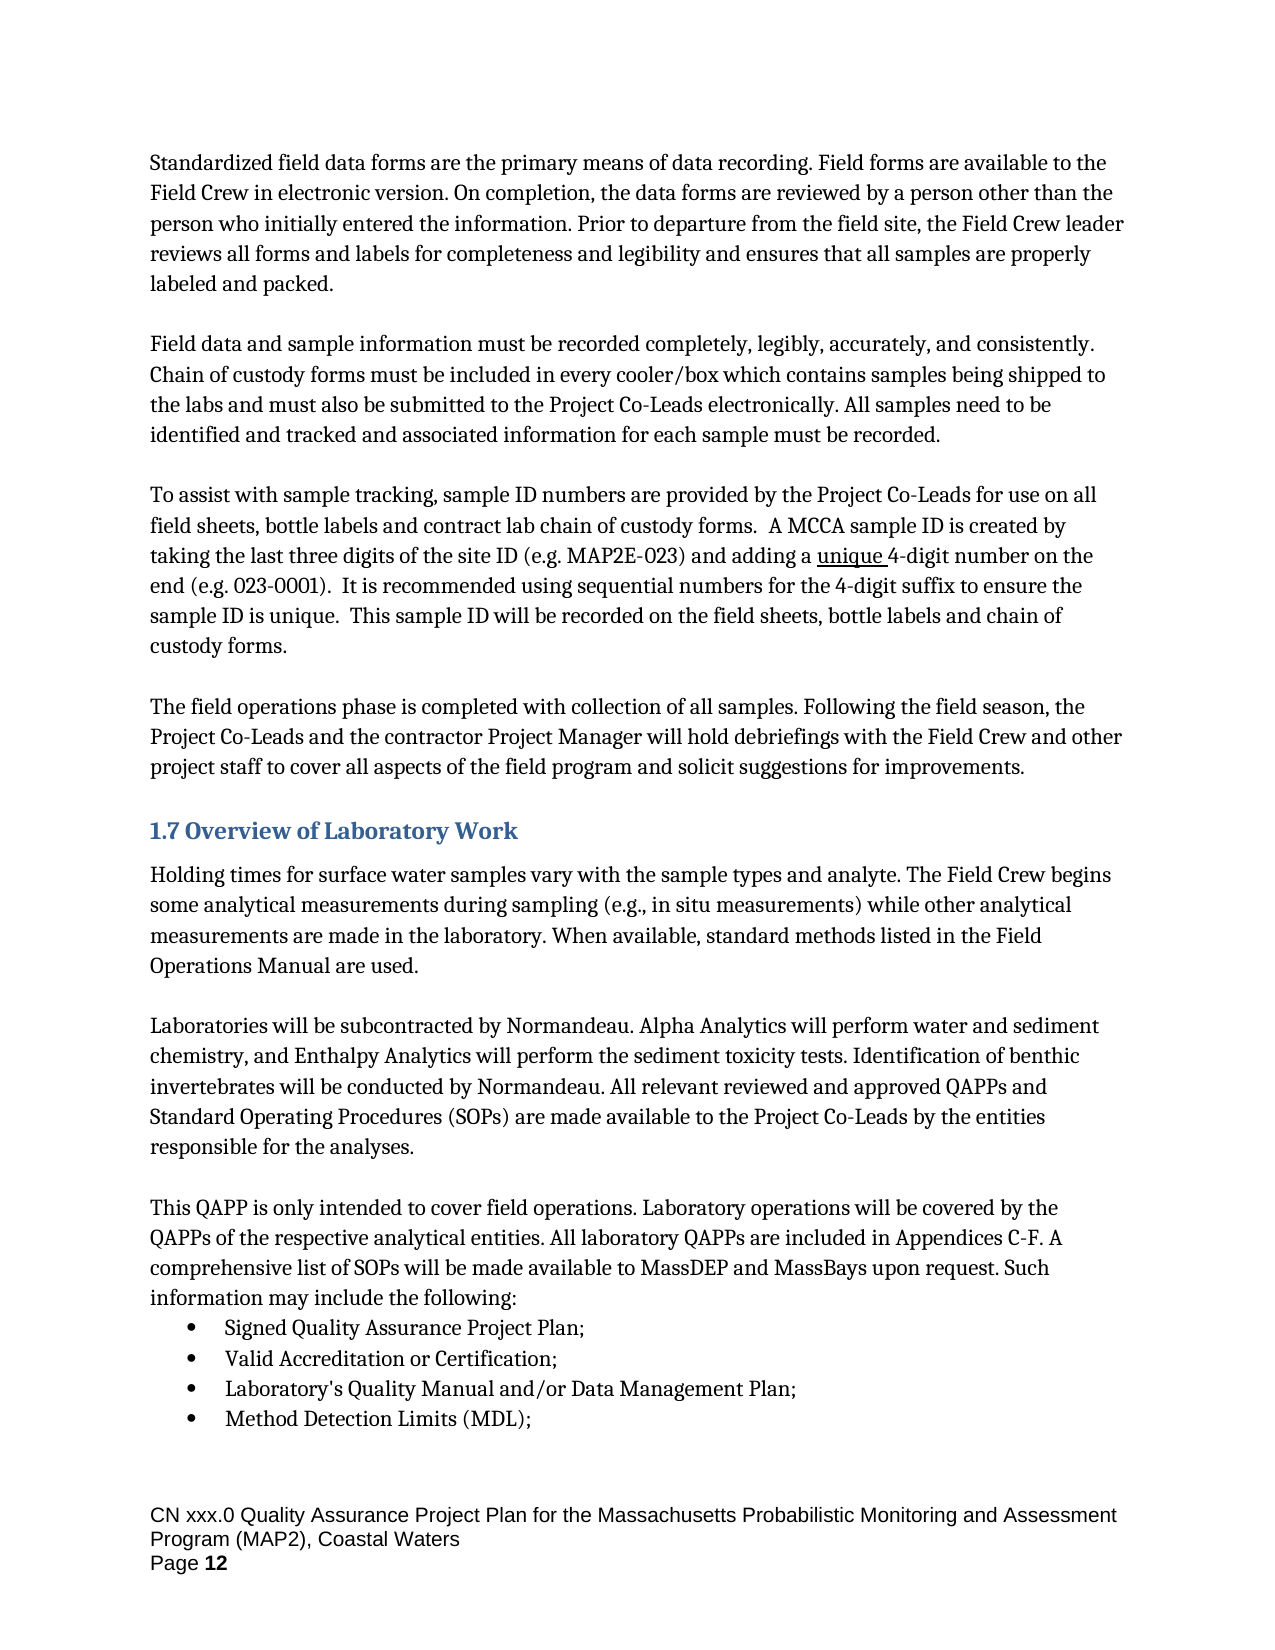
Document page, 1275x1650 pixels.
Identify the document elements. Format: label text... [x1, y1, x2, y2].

text Field data and sample information must be recorded completely, legibly, accurately, and consistently. Chain of custody forms must be included in every cooler/box which contains samples being shipped to the labs and must also be submitted to the Project Co-Leads electronically. All samples need to be identified and tracked and associated information for each sample must be recorded. [150, 331, 1125, 448]
list Signed Quality Assurance Project Plan; [187, 1315, 1125, 1342]
list Valid Accreditation or Certification; [187, 1345, 1125, 1372]
text Holding times for surface water samples vary with the sample types and analyte. The Field Crew begins some analytical measurements during sampling (e.g., in situ measurements) while other analytical measurements are made in the laboratory. When available, standard methods listed in the Field Operations Manual are used. [150, 862, 1125, 979]
text This QAPP is only intended to cover field operations. Laboratory operations will be covered by the QAPPs of the respective analytical entities. All laboratory QAPPs are included in Appendices C-F. A comprehensive list of SOPs will be made available to MassDEP and MassBays upon request. Such information may include the following: [150, 1194, 1125, 1311]
subtitle 1.7 Overview of Laboratory Work [150, 817, 1125, 845]
text To assist with sample tracking, sample ID numbers are provided by the Project Co-Leads for use on all field sheets, bottle labels and contract lab chain of custody forms. A MCCA sample ID is created by taking the last three digits of the site ID (e.g. MAP2E-023) and adding a unique 4-digit number on the end (e.g. 023-0001). It is recommended using sequential numbers for the 4-digit suffix to ensure the sample ID is unique. This sample ID will be recorded on the field sheets, bottle labels and chain of custody forms. [150, 482, 1125, 660]
text Standardized field data forms are the primary means of data recording. Field forms are available to the Field Crew in electronic version. On completion, the data forms are reviewed by a person other than the person who initially entered the information. Prior to departure from the field site, the Field Crew leader reviews all forms and labels for completeness and legibility and ensures that all samples are properly labeled and packed. [150, 150, 1125, 297]
text Laboratories will be subcontracted by Normandeau. Alpha Analytics will perform water and sediment chemistry, and Enthalpy Analytics will perform the sediment toxicity tests. Identification of benthic invertebrates will be conducted by Normandeau. All relevant reviewed and approved QAPPs and Standard Operating Procedures (SOPs) are made available to the Project Co-Leads by the entities responsible for the analyses. [150, 1013, 1125, 1160]
text The field operations phase is completed with collection of all samples. Following the field season, the Project Co-Leads and the contractor Project Manager will hold debriefings with the Field Crew and other project staff to cover all aspects of the field program and solicit suggestions for improvements. [150, 694, 1125, 781]
list Method Detection Limits (MDL); [187, 1406, 1125, 1432]
list Laboratory's Quality Manual and/or Data Management Plan; [187, 1376, 1125, 1402]
